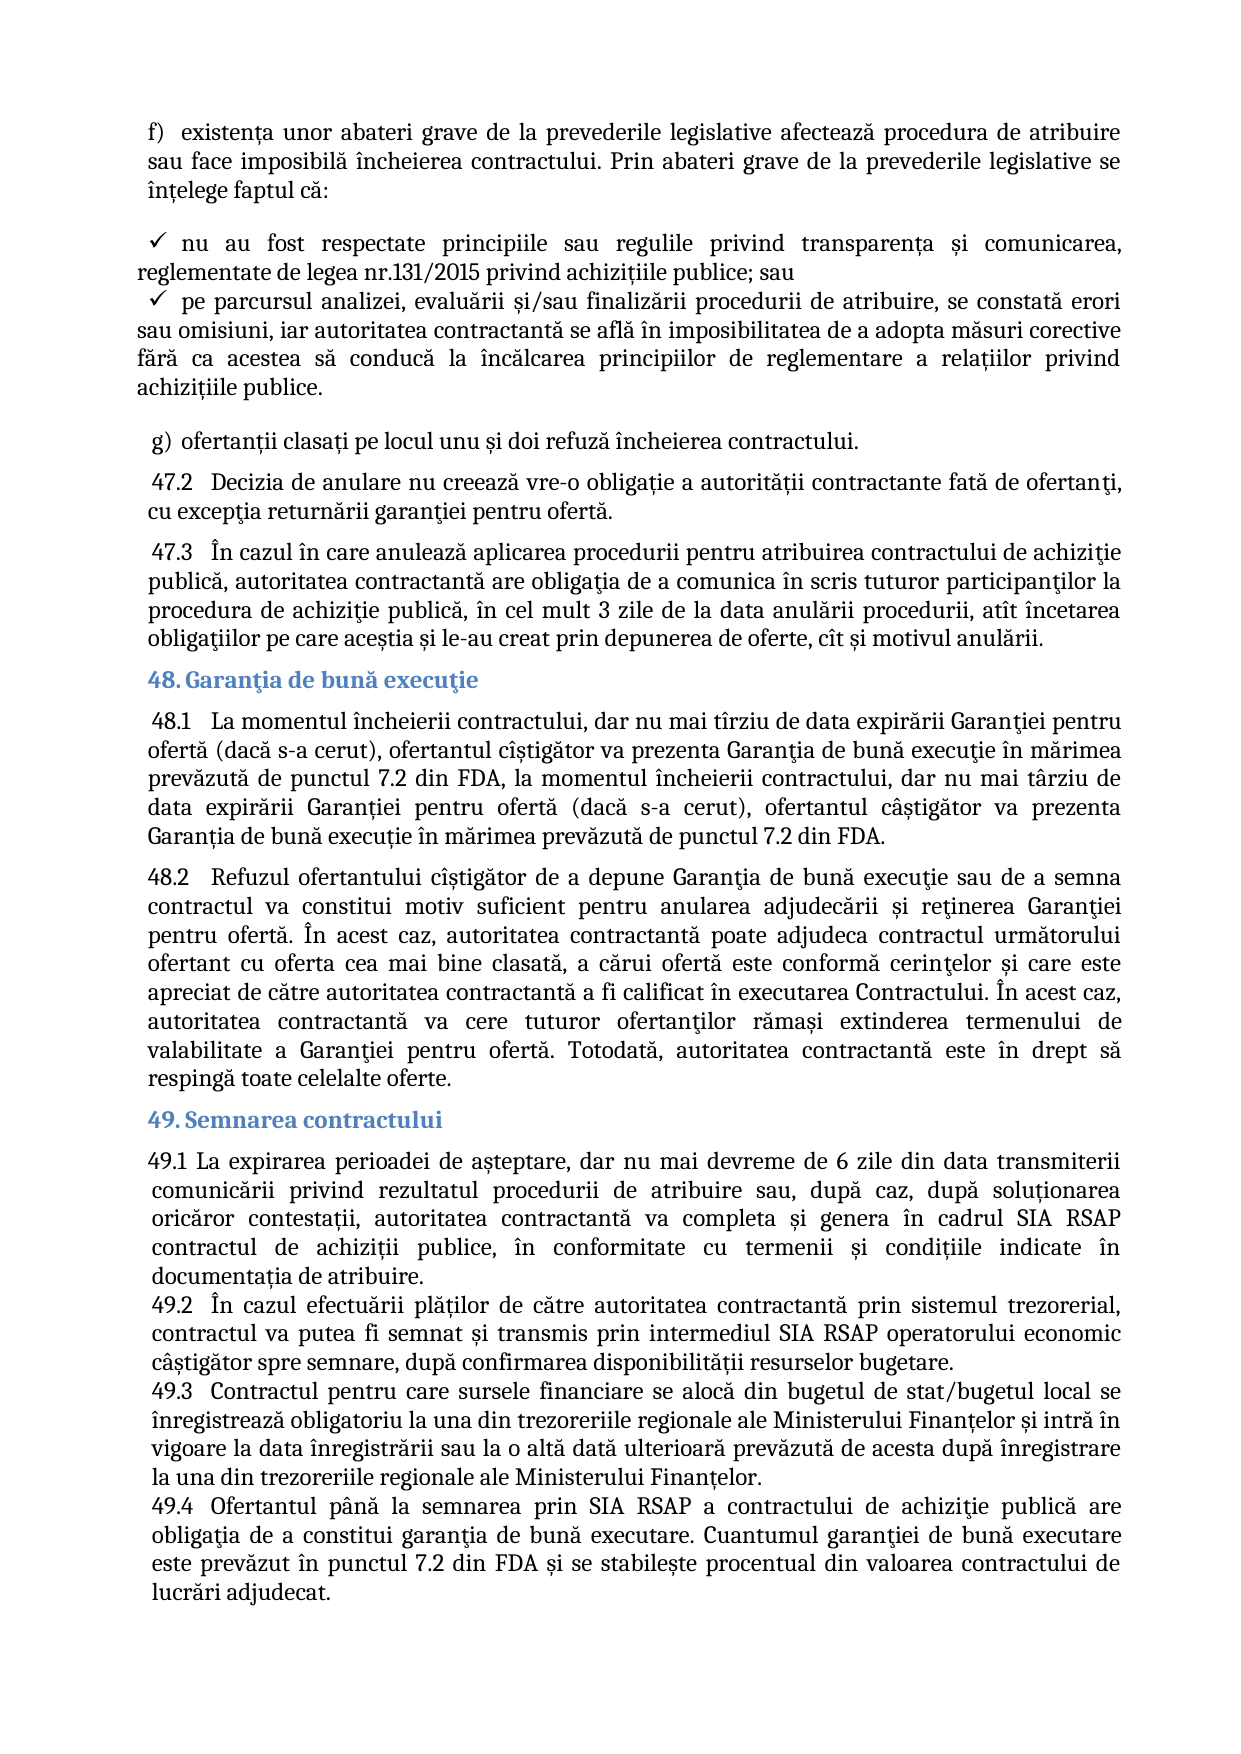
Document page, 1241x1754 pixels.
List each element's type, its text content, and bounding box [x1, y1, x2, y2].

list În cazul în care anulează aplicarea procedurii pentru atribuirea contractului de achiziţie publică, autoritatea contractantă are obligaţia de a comunica în scris tuturor participanţilor la procedura de achiziţie publică, în cel mult 3 zile de la data anulării procedurii, atît încetarea obligaţiilor pe care aceştia şi le-au creat prin depunerea de oferte, cît şi motivul anulării. [148, 538, 1122, 653]
list ofertanții clasați pe locul unu și doi refuză încheierea contractului. [152, 427, 1122, 456]
list La expirarea perioadei de așteptare, dar nu mai devreme de 6 zile din data transmiterii comunicării privind rezultatul procedurii de atribuire sau, după caz, după soluționarea oricăror contestații, autoritatea contractantă va completa și genera în cadrul SIA RSAP contractul de achiziții publice, în conformitate cu termenii și condițiile indicate în documentația de atribuire. [148, 1147, 1122, 1291]
list Contractul pentru care sursele financiare se alocă din bugetul de stat/bugetul local se înregistrează obligatoriu la una din trezoreriile regionale ale Ministerului Finanțelor și intră în vigoare la data înregistrării sau la o altă dată ulterioară prevăzută de acesta după înregistrare la una din trezoreriile regionale ale Ministerului Finanțelor. [152, 1377, 1122, 1492]
list Decizia de anulare nu creează vre-o obligație a autorității contractante fată de ofertanţi, cu excepţia returnării garanţiei pentru ofertă. [148, 468, 1122, 526]
subtitle Semnarea contractului [148, 1106, 1122, 1134]
list În cazul efectuării plăților de către autoritatea contractantă prin sistemul trezorerial, contractul va putea fi semnat și transmis prin intermediul SIA RSAP operatorului economic câștigător spre semnare, după confirmarea disponibilității resurselor bugetare. [152, 1291, 1122, 1377]
list pe parcursul analizei, evaluării şi/sau finalizării procedurii de atribuire, se constată erori sau omisiuni, iar autoritatea contractantă se află în imposibilitatea de a adopta măsuri corective fără ca acestea să conducă la încălcarea principiilor de reglementare a relațiilor privind achizițiile publice. [137, 287, 1122, 402]
list existența unor abateri grave de la prevederile legislative afectează procedura de atribuire sau face imposibilă încheierea contractului. Prin abateri grave de la prevederile legislative se înțelege faptul că: [148, 118, 1122, 204]
list La momentul încheierii contractului, dar nu mai tîrziu de data expirării Garanţiei pentru ofertă (dacă s-a cerut), ofertantul cîştigător va prezenta Garanţia de bună execuţie în mărimea prevăzută de punctul 7.2 din FDA, la momentul încheierii contractului, dar nu mai târziu de data expirării Garanției pentru ofertă (dacă s-a cerut), ofertantul câștigător va prezenta Garanția de bună execuție în mărimea prevăzută de punctul 7.2 din FDA. [148, 707, 1122, 851]
list Ofertantul până la semnarea prin SIA RSAP a contractului de achiziţie publică are obligaţia de a constitui garanţia de bună executare. Cuantumul garanţiei de bună executare este prevăzut în punctul 7.2 din FDA și se stabilește procentual din valoarea contractului de lucrări adjudecat. [152, 1492, 1122, 1607]
list Refuzul ofertantului cîştigător de a depune Garanţia de bună execuţie sau de a semna contractul va constitui motiv suficient pentru anularea adjudecării şi reţinerea Garanţiei pentru ofertă. În acest caz, autoritatea contractantă poate adjudeca contractul următorului ofertant cu oferta cea mai bine clasată, a cărui ofertă este conformă cerinţelor şi care este apreciat de către autoritatea contractantă a fi calificat în executarea Contractului. În acest caz, autoritatea contractantă va cere tuturor ofertanţilor rămaşi extinderea termenului de valabilitate a Garanţiei pentru ofertă. Totodată, autoritatea contractantă este în drept să respingă toate celelalte oferte. [148, 863, 1122, 1093]
subtitle Garanţia de bună execuţie [148, 666, 1122, 694]
list nu au fost respectate principiile sau regulile privind transparența şi comunicarea, reglementate de legea nr.131/2015 privind achizițiile publice; sau [137, 229, 1122, 287]
